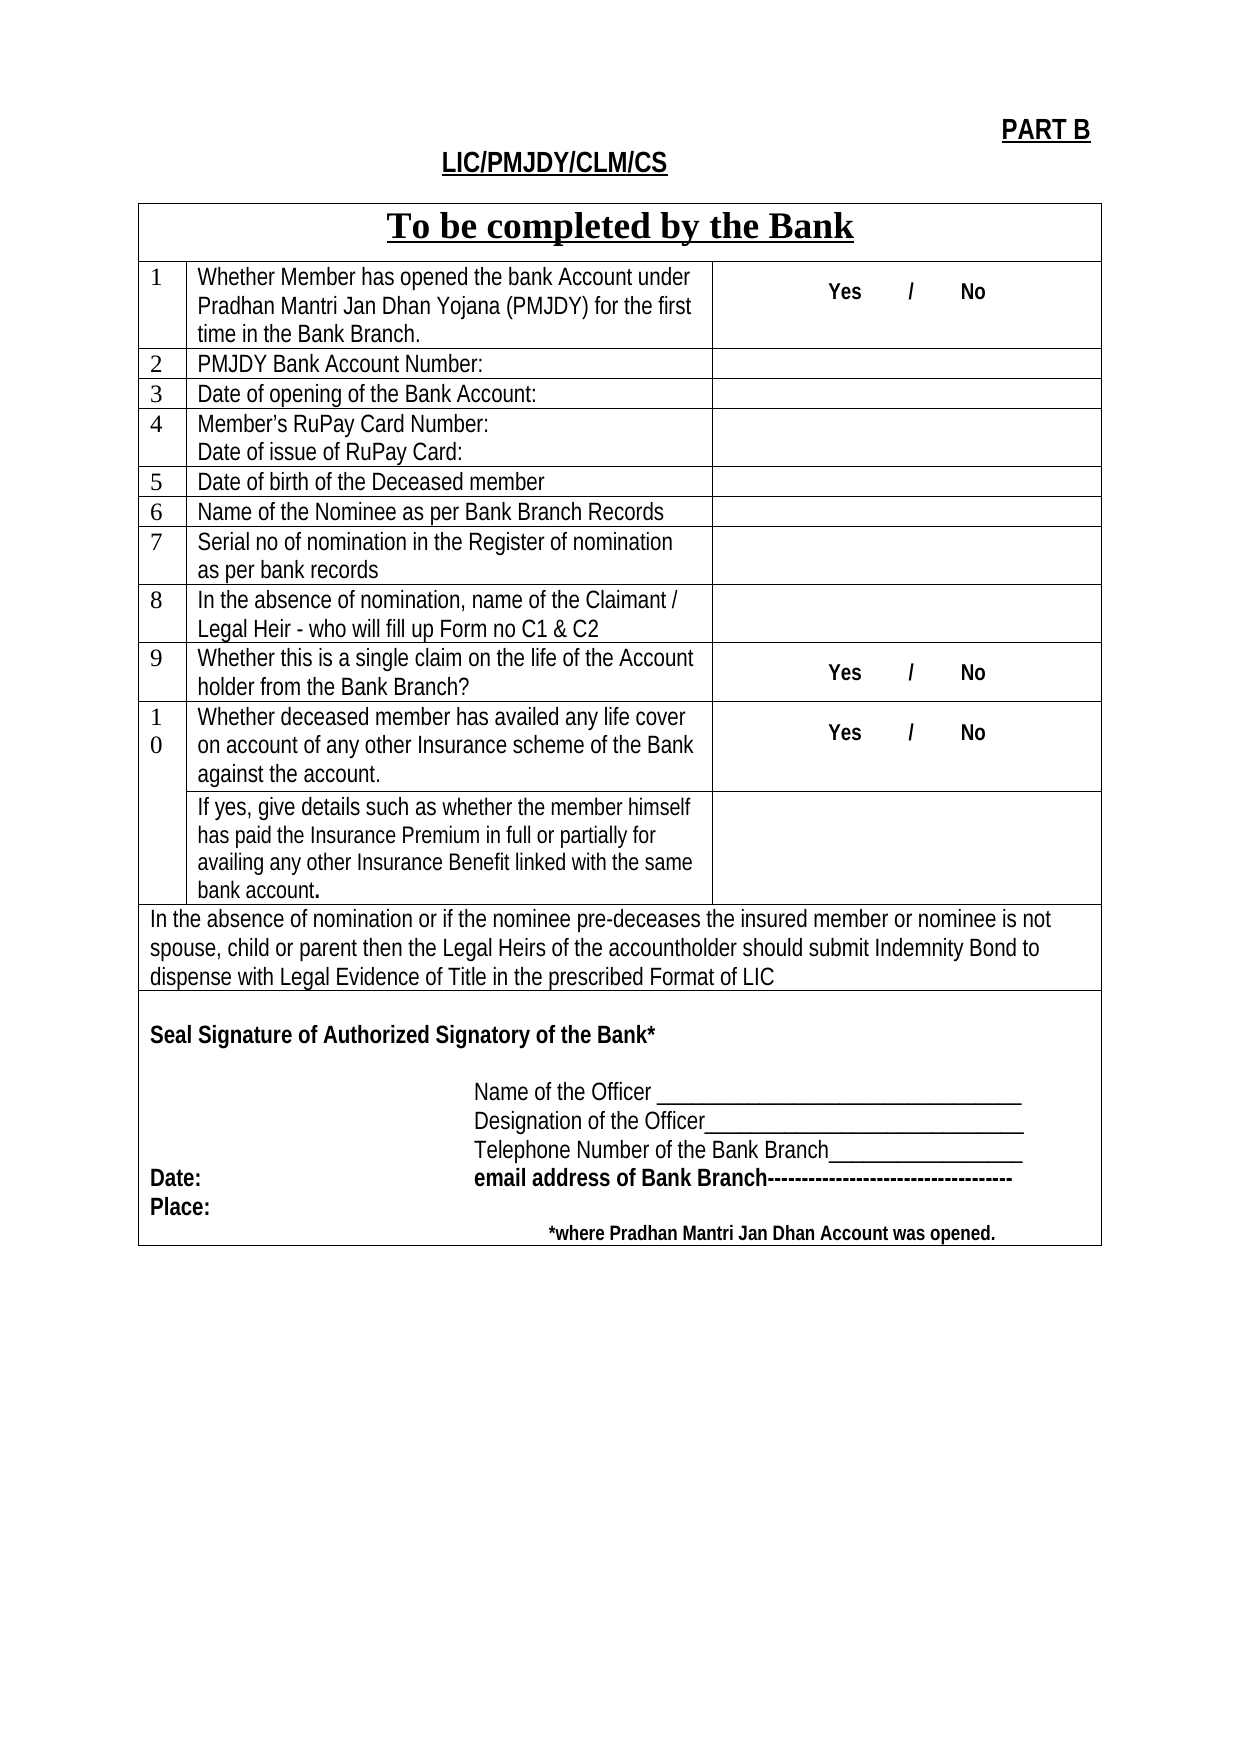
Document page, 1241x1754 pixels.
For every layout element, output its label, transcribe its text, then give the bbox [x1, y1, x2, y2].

table_cell [713, 497, 1101, 526]
table_cell Yes / No [713, 702, 1101, 791]
table_cell Yes / No [713, 262, 1101, 348]
table_cell 4 [139, 409, 186, 466]
table_cell 7 [139, 527, 186, 584]
table_cell Date of opening of the Bank Account: [187, 379, 712, 408]
table_cell [713, 409, 1101, 466]
table_cell Member’s RuPay Card Number: Date of issue of RuPay Card: [187, 409, 712, 466]
table_cell Yes / No [713, 643, 1101, 701]
table_cell 8 [139, 585, 186, 642]
table_cell 1 [139, 262, 186, 348]
table_cell Whether this is a single claim on the life of the Account holder from the Bank Branch? [187, 643, 712, 701]
table_cell Whether Member has opened the bank Account under Pradhan Mantri Jan Dhan Yojana (PMJDY) for the first time in the Bank Branch. [187, 262, 712, 348]
table_cell 6 [139, 497, 186, 526]
table_cell If yes, give details such as whether the member himself has paid the Insurance Premium in full or partially for availing any other Insurance Benefit linked with the same bank account. [187, 792, 712, 903]
table_cell Name of the Nominee as per Bank Branch Records [187, 497, 712, 526]
table_cell [713, 585, 1101, 642]
table_cell [713, 792, 1101, 903]
table_cell [713, 527, 1101, 584]
table_cell 2 [139, 349, 186, 378]
table_cell [713, 349, 1101, 378]
table_cell In the absence of nomination, name of the Claimant / Legal Heir - who will fill up Form no C1 & C2 [187, 585, 712, 642]
text PART B [19, 112, 1090, 145]
text LIC/PMJDY/CLM/CS [19, 145, 1090, 179]
table_cell PMJDY Bank Account Number: [187, 349, 712, 378]
table_cell 10 [139, 702, 186, 903]
table_header To be completed by the Bank [139, 204, 1101, 261]
table_cell Serial no of nomination in the Register of nomination as per bank records [187, 527, 712, 584]
table_cell In the absence of nomination or if the nominee pre-deceases the insured member or nominee is not spouse, child or parent then the Legal Heirs of the accountholder should submit Indemnity Bond to dispense with Legal Evidence of Title in the prescribed Format of LIC [139, 905, 1101, 990]
table_cell [713, 379, 1101, 408]
table_cell 3 [139, 379, 186, 408]
table_cell 9 [139, 643, 186, 701]
table_cell Seal Signature of Authorized Signatory of the Bank* Name of the Officer ________________________________ Designation of the Officer____________________________ Telephone Number of the Bank Branch_________________ Date: email address of Bank Branch------------------------------------ Place: *where Pradhan Mantri Jan Dhan Account was opened. [139, 991, 1101, 1244]
table_cell Date of birth of the Deceased member [187, 467, 712, 496]
table_cell [713, 467, 1101, 496]
table_cell 5 [139, 467, 186, 496]
table_cell Whether deceased member has availed any life cover on account of any other Insurance scheme of the Bank against the account. [187, 702, 712, 791]
